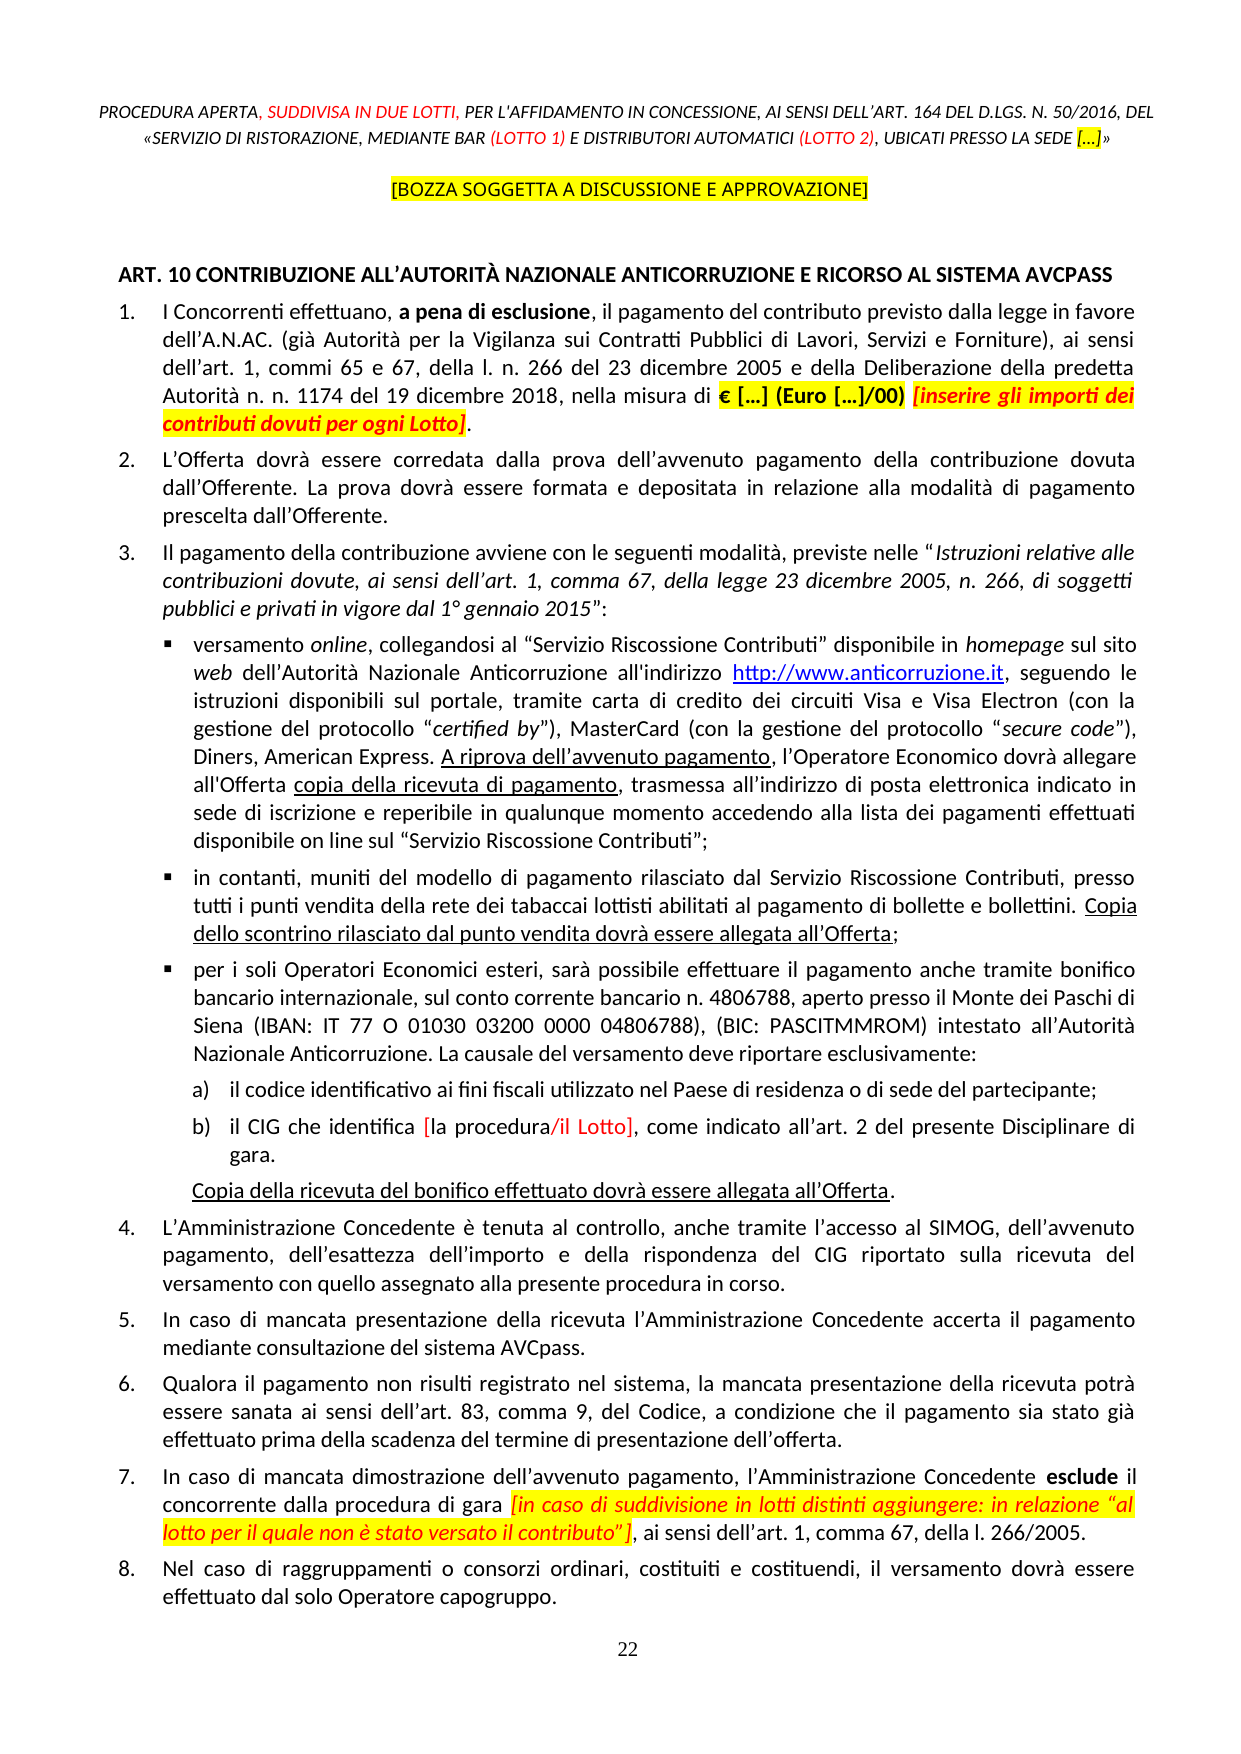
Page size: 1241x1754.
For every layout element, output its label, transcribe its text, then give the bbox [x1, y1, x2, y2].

list il CIG che identifica [la procedura/il Lotto], come indicato all’art. 2 del presente Disciplinare di gara. [192, 1112, 1137, 1168]
list Il pagamento della contribuzione avviene con le seguenti modalità, previste nelle “Istruzioni relative alle contribuzioni dovute, ai sensi dell’art. 1, comma 67, della legge 23 dicembre 2005, n. 266, di soggetti pubblici e privati in vigore dal 1° gennaio 2015”: [118, 538, 1137, 622]
list il codice identificativo ai fini fiscali utilizzato nel Paese di residenza o di sede del partecipante; [192, 1076, 1137, 1103]
list Nel caso di raggruppamenti o consorzi ordinari, costituiti e costituendi, il versamento dovrà essere effettuato dal solo Operatore capogruppo. [118, 1554, 1137, 1610]
subtitle ART. 10 CONTRIBUZIONE ALL’AUTORITÀ NAZIONALE ANTICORRUZIONE E RICORSO AL SISTEMA AVCPASS [118, 261, 1137, 289]
list Qualora il pagamento non risulti registrato nel sistema, la mancata presentazione della ricevuta potrà essere sanata ai sensi dell’art. 83, comma 9, del Codice, a condizione che il pagamento sia stato già effettuato prima della scadenza del termine di presentazione dell’offerta. [118, 1369, 1137, 1453]
list In caso di mancata dimostrazione dell’avvenuto pagamento, l’Amministrazione Concedente esclude il concorrente dalla procedura di gara [in caso di suddivisione in lotti distinti aggiungere: in relazione “al lotto per il quale non è stato versato il contributo”], ai sensi dell’art. 1, comma 67, della l. 266/2005. [118, 1462, 1137, 1546]
list in contanti, muniti del modello di pagamento rilasciato dal Servizio Riscossione Contributi, presso tutti i punti vendita della rete dei tabaccai lottisti abilitati al pagamento di bollette e bollettini. Copia dello scontrino rilasciato dal punto vendita dovrà essere allegata all’Offerta; [162, 863, 1137, 947]
list per i soli Operatori Economici esteri, sarà possibile effettuare il pagamento anche tramite bonifico bancario internazionale, sul conto corrente bancario n. 4806788, aperto presso il Monte dei Paschi di Siena (IBAN: IT 77 O 01030 03200 0000 04806788), (BIC: PASCITMMROM) intestato all’Autorità Nazionale Anticorruzione. La causale del versamento deve riportare esclusivamente: [162, 955, 1137, 1067]
list I Concorrenti effettuano, a pena di esclusione, il pagamento del contributo previsto dalla legge in favore dell’A.N.AC. (già Autorità per la Vigilanza sui Contratti Pubblici di Lavori, Servizi e Forniture), ai sensi dell’art. 1, commi 65 e 67, della l. n. 266 del 23 dicembre 2005 e della Deliberazione della predetta Autorità n. n. 1174 del 19 dicembre 2018, nella misura di € […] (Euro […]/00) [inserire gli importi dei contributi dovuti per ogni Lotto]. [118, 297, 1137, 437]
list In caso di mancata presentazione della ricevuta l’Amministrazione Concedente accerta il pagamento mediante consultazione del sistema AVCpass. [118, 1305, 1137, 1361]
list L’Offerta dovrà essere corredata dalla prova dell’avvenuto pagamento della contribuzione dovuta dall’Offerente. La prova dovrà essere formata e depositata in relazione alla modalità di pagamento prescelta dall’Offerente. [118, 445, 1137, 529]
list versamento online, collegandosi al “Servizio Riscossione Contributi” disponibile in homepage sul sito web dell’Autorità Nazionale Anticorruzione all'indirizzo http://www.anticorruzione.it, seguendo le istruzioni disponibili sul portale, tramite carta di credito dei circuiti Visa e Visa Electron (con la gestione del protocollo “certified by”), MasterCard (con la gestione del protocollo “secure code”), Diners, American Express. A riprova dell’avvenuto pagamento, l’Operatore Economico dovrà allegare all'Offerta copia della ricevuta di pagamento, trasmessa all’indirizzo di posta elettronica indicato in sede di iscrizione e reperibile in qualunque momento accedendo alla lista dei pagamenti effettuati disponibile on line sul “Servizio Riscossione Contributi”; [162, 630, 1137, 854]
list L’Amministrazione Concedente è tenuta al controllo, anche tramite l’accesso al SIMOG, dell’avvenuto pagamento, dell’esattezza dell’importo e della rispondenza del CIG riportato sulla ricevuta del versamento con quello assegnato alla presente procedura in corso. [118, 1213, 1137, 1297]
text Copia della ricevuta del bonifico effettuato dovrà essere allegata all’Offerta. [192, 1176, 1137, 1204]
